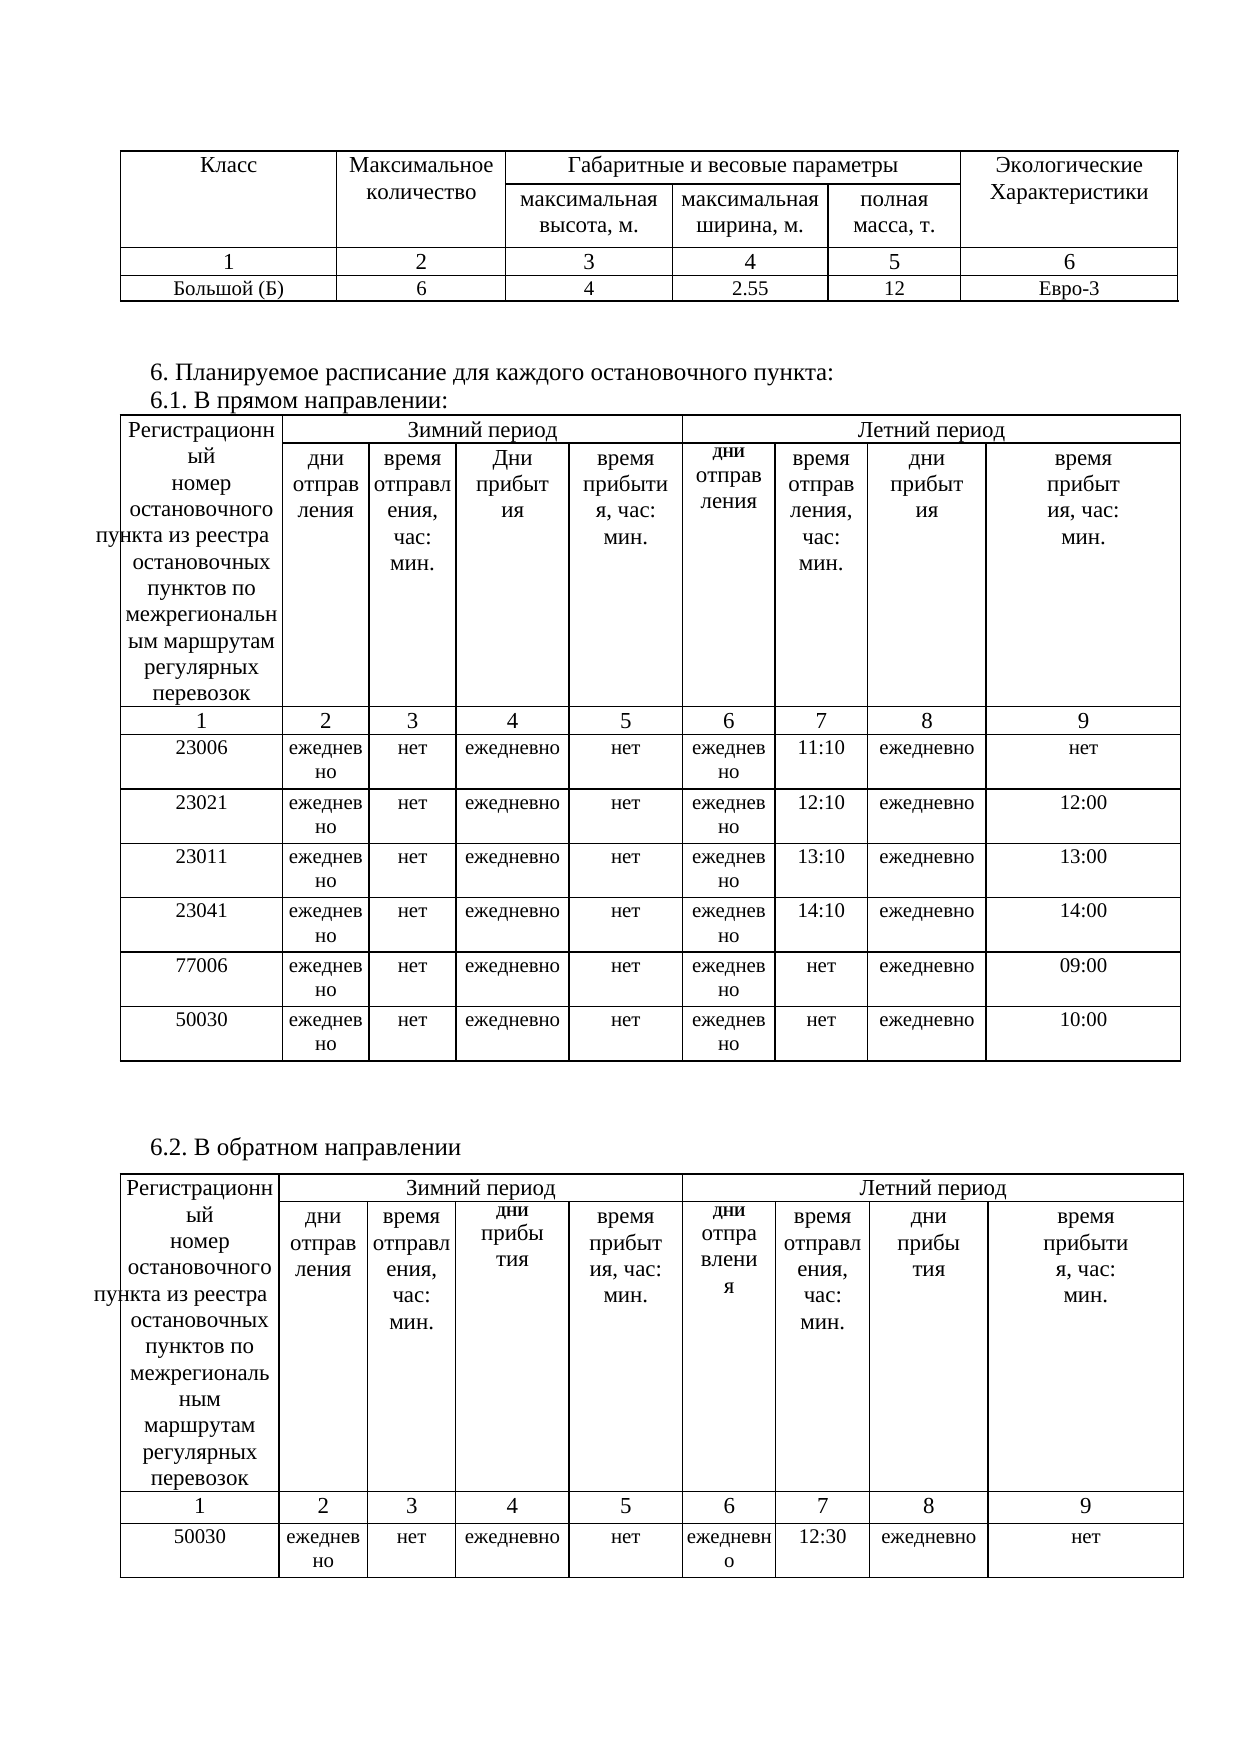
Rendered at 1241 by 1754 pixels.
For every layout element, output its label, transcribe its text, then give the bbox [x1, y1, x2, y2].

table_cell ежедневно [868, 844, 985, 897]
table_header Регистрационный номер остановочного пункта из реестра остановочных пунктов по межрегиональным маршрутам регулярных перевозок [121, 416, 282, 706]
table_cell время отправл ения, час: мин. [776, 1202, 869, 1491]
table_cell нет [570, 1007, 682, 1060]
table_cell ежедневно [683, 1007, 774, 1060]
table_cell время прибыти я, час: мин. [570, 444, 682, 706]
table_cell ежедневно [280, 1524, 367, 1577]
table_cell 23041 [121, 898, 282, 951]
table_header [121, 1175, 278, 1491]
table_cell ежедневно [457, 735, 568, 788]
table_cell ежедневно [283, 1007, 368, 1060]
table_cell 1 [121, 248, 336, 274]
table_cell ежедневно [683, 1524, 775, 1577]
table_header Класс [121, 152, 336, 247]
table_cell 7 [776, 707, 867, 734]
table_cell 23021 [121, 790, 282, 842]
table_header Зимний период [283, 416, 682, 442]
table_cell 13:00 [987, 844, 1180, 897]
table_header Габаритные и весовые параметры [506, 152, 960, 183]
table_cell время прибыти я, час: мин. [989, 1202, 1183, 1491]
table_cell 2 [337, 248, 505, 274]
table_header Экологические Характеристики [961, 152, 1177, 247]
table_cell 50030 [121, 1007, 282, 1060]
table_cell ДНИ прибы тия [456, 1202, 568, 1491]
table_cell ежедневно [283, 844, 368, 897]
table_cell нет [570, 735, 682, 788]
table_cell ежедневно [283, 898, 368, 951]
table_cell 23011 [121, 844, 282, 897]
table_cell ежедневно [457, 953, 568, 1006]
table_cell Евро-3 [961, 276, 1177, 300]
table_header Зимний период [280, 1175, 682, 1201]
table_cell Большой (Б) [121, 276, 336, 300]
table_cell 13:10 [776, 844, 867, 897]
table_cell 9 [987, 707, 1180, 734]
table_cell нет [368, 1524, 455, 1577]
table_cell ежедневно [683, 953, 774, 1006]
table_cell нет [570, 844, 682, 897]
table_cell 4 [457, 707, 568, 734]
table_cell ежедневно [456, 1524, 568, 1577]
table_cell ежедневно [457, 844, 568, 897]
table_cell 1 [121, 707, 282, 734]
table_cell ежедневно [683, 898, 774, 951]
table_cell 12:10 [776, 790, 867, 842]
table_cell 8 [868, 707, 985, 734]
table_cell ежедневно [683, 844, 774, 897]
table_cell 23006 [121, 735, 282, 788]
table_cell время прибыт ия, час: мин. [570, 1202, 682, 1491]
table_cell максимальная ширина, м. [673, 185, 827, 247]
table_cell ежедневно [683, 790, 774, 842]
table_cell нет [776, 1007, 867, 1060]
table_cell 7 [776, 1492, 869, 1522]
table_cell 8 [870, 1492, 987, 1522]
table_cell ежедневно [683, 735, 774, 788]
table_cell ежедневно [870, 1524, 987, 1577]
table_cell 3 [368, 1492, 455, 1522]
table_cell 6 [337, 276, 505, 300]
table_cell 2.55 [673, 276, 827, 300]
table_cell 3 [370, 707, 455, 734]
table_cell нет [570, 898, 682, 951]
table_cell 2 [280, 1492, 367, 1522]
table_cell дни отправ ления [283, 444, 368, 706]
table_cell дни отправ ления [280, 1202, 367, 1491]
table_cell 14:10 [776, 898, 867, 951]
table_cell время отправл ения, час: мин. [370, 444, 455, 706]
table_cell 6 [683, 707, 774, 734]
table_cell 3 [506, 248, 672, 274]
table_cell Дни прибыт ия [457, 444, 568, 706]
table_cell ежедневно [457, 790, 568, 842]
table_cell нет [370, 898, 455, 951]
table_header Максимальное количество [337, 152, 505, 247]
table_cell 1 [121, 1492, 278, 1522]
table_cell нет [370, 953, 455, 1006]
table_cell ДНИ отпра влени я [683, 1202, 775, 1491]
table_cell время отправл ения, час: мин. [368, 1202, 455, 1491]
text 6. Планируемое расписание для каждого остановочного пункта: [150, 357, 1090, 386]
text 6.2. В обратном направлении [150, 1132, 1090, 1160]
table_cell время прибыт ия, час: мин. [987, 444, 1180, 706]
table_cell 9 [989, 1492, 1183, 1522]
table_cell ежедневно [868, 790, 985, 842]
table_cell нет [370, 844, 455, 897]
table_cell 4 [673, 248, 827, 274]
table_cell нет [989, 1524, 1183, 1577]
table_cell 14:00 [987, 898, 1180, 951]
table_cell нет [776, 953, 867, 1006]
table_cell 12:00 [987, 790, 1180, 842]
table_cell ДНИ отправ ления [683, 444, 774, 706]
table_cell 4 [506, 276, 672, 300]
table_cell дни прибыт ия [868, 444, 985, 706]
table_cell 10:00 [987, 1007, 1180, 1060]
table_cell 5 [829, 248, 960, 274]
table_cell ежедневно [457, 1007, 568, 1060]
table_cell 50030 [121, 1524, 278, 1577]
table_cell ежедневно [868, 1007, 985, 1060]
table_cell нет [570, 1524, 682, 1577]
table_cell 6 [961, 248, 1177, 274]
table_cell нет [987, 735, 1180, 788]
table_cell 11:10 [776, 735, 867, 788]
table_cell ежедневно [283, 790, 368, 842]
table_cell 2 [283, 707, 368, 734]
table_cell 09:00 [987, 953, 1180, 1006]
table_cell 6 [683, 1492, 775, 1522]
table_cell нет [370, 790, 455, 842]
table_cell время отправ ления, час: мин. [776, 444, 867, 706]
table_cell 12:30 [776, 1524, 869, 1577]
table_cell 77006 [121, 953, 282, 1006]
table_header Летний период [683, 1175, 1183, 1201]
table_cell 5 [570, 1492, 682, 1522]
table_cell максимальная высота, м. [506, 185, 672, 247]
table_cell ежедневно [457, 898, 568, 951]
table_cell нет [370, 735, 455, 788]
table_cell нет [370, 1007, 455, 1060]
text 6.1. В прямом направлении: [150, 386, 1090, 414]
table_cell ежедневно [868, 735, 985, 788]
table_cell дни прибы тия [870, 1202, 987, 1491]
table_cell ежедневно [283, 953, 368, 1006]
table_cell нет [570, 790, 682, 842]
table_cell ежедневно [283, 735, 368, 788]
table_cell 5 [570, 707, 682, 734]
table_cell ежедневно [868, 953, 985, 1006]
table_cell нет [570, 953, 682, 1006]
table_cell 4 [456, 1492, 568, 1522]
table_cell ежедневно [868, 898, 985, 951]
table_header Летний период [683, 416, 1180, 442]
table_cell полная масса, т. [829, 185, 960, 247]
table_cell 12 [829, 276, 960, 300]
